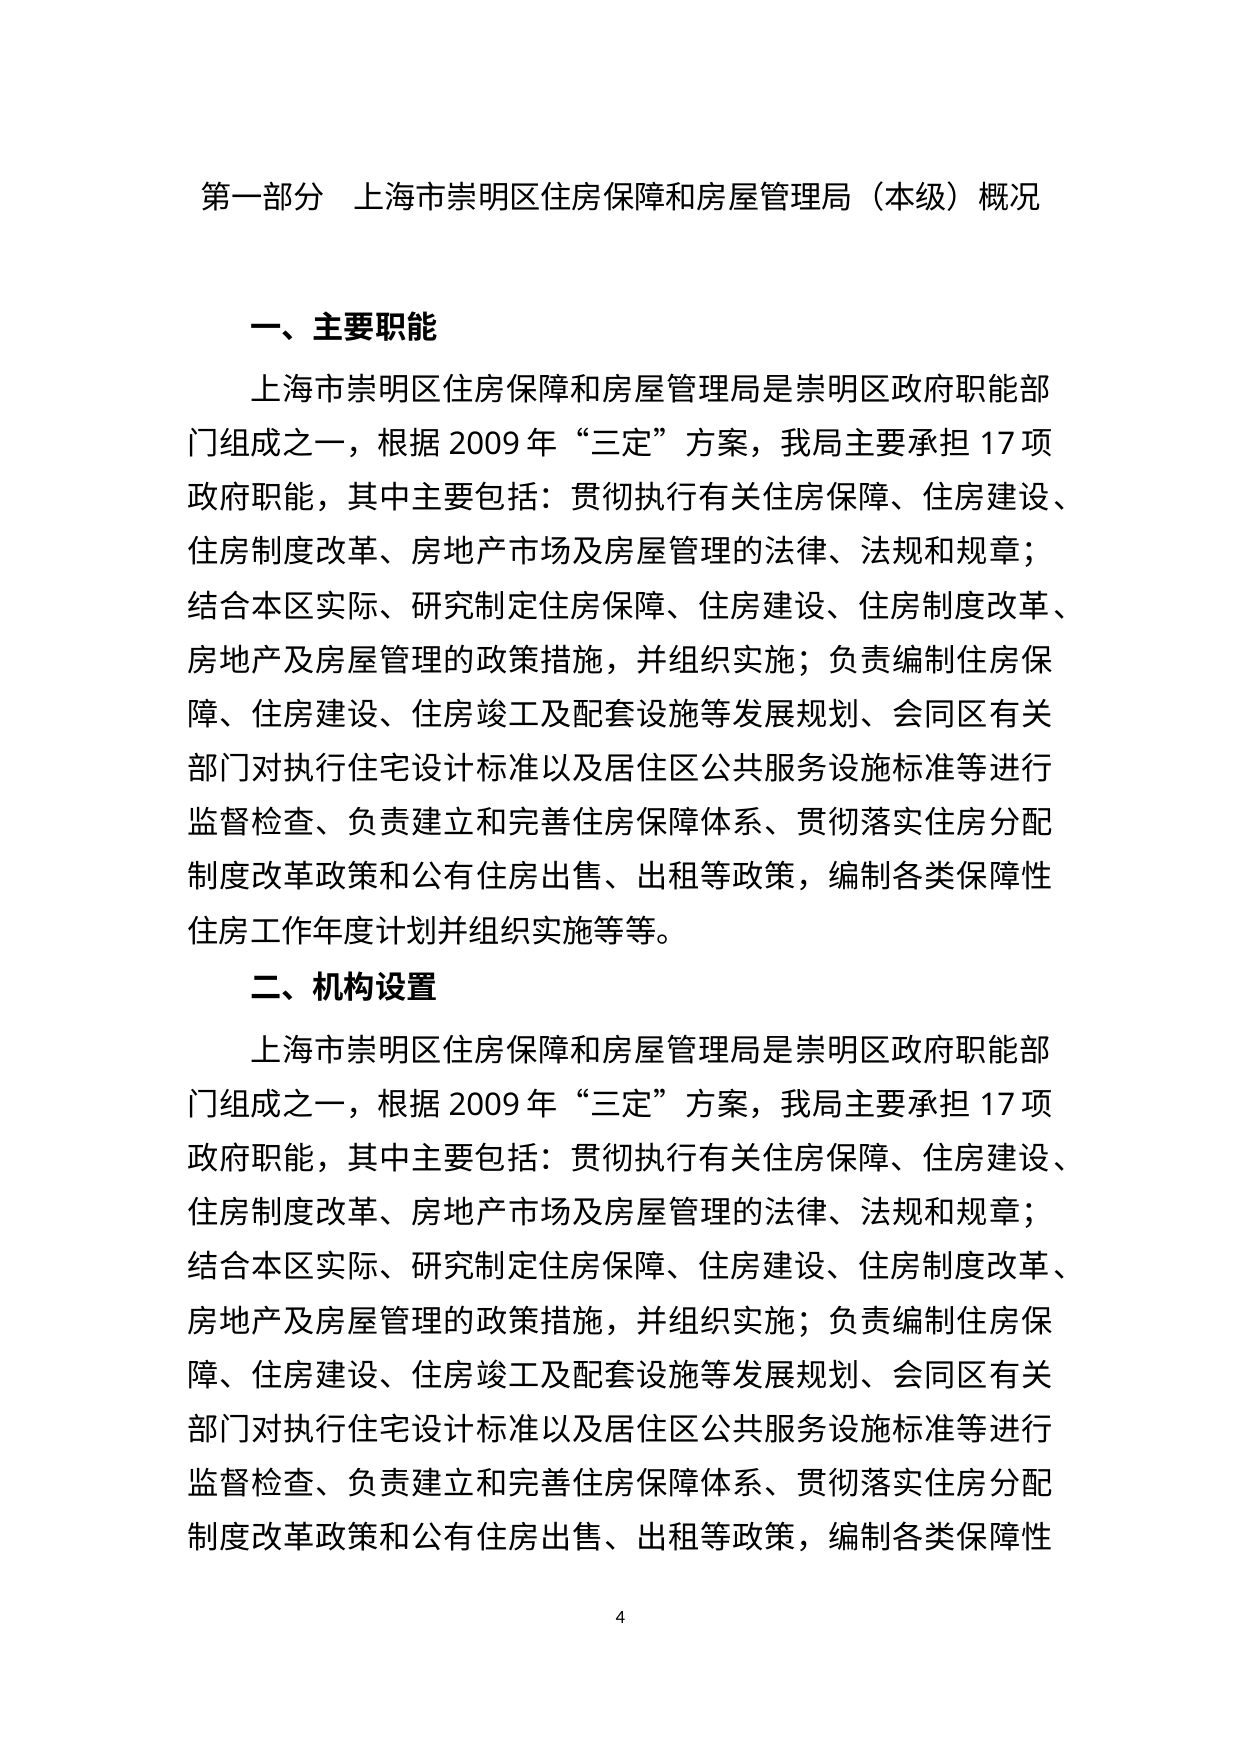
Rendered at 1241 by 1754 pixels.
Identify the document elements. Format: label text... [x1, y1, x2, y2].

text 第一部分 上海市崇明区住房保障和房屋管理局（本级）概况 [187, 162, 1053, 227]
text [187, 1018, 1053, 1559]
text 一、主要职能 [187, 292, 1053, 357]
text 二、机构设置 [187, 953, 1053, 1018]
